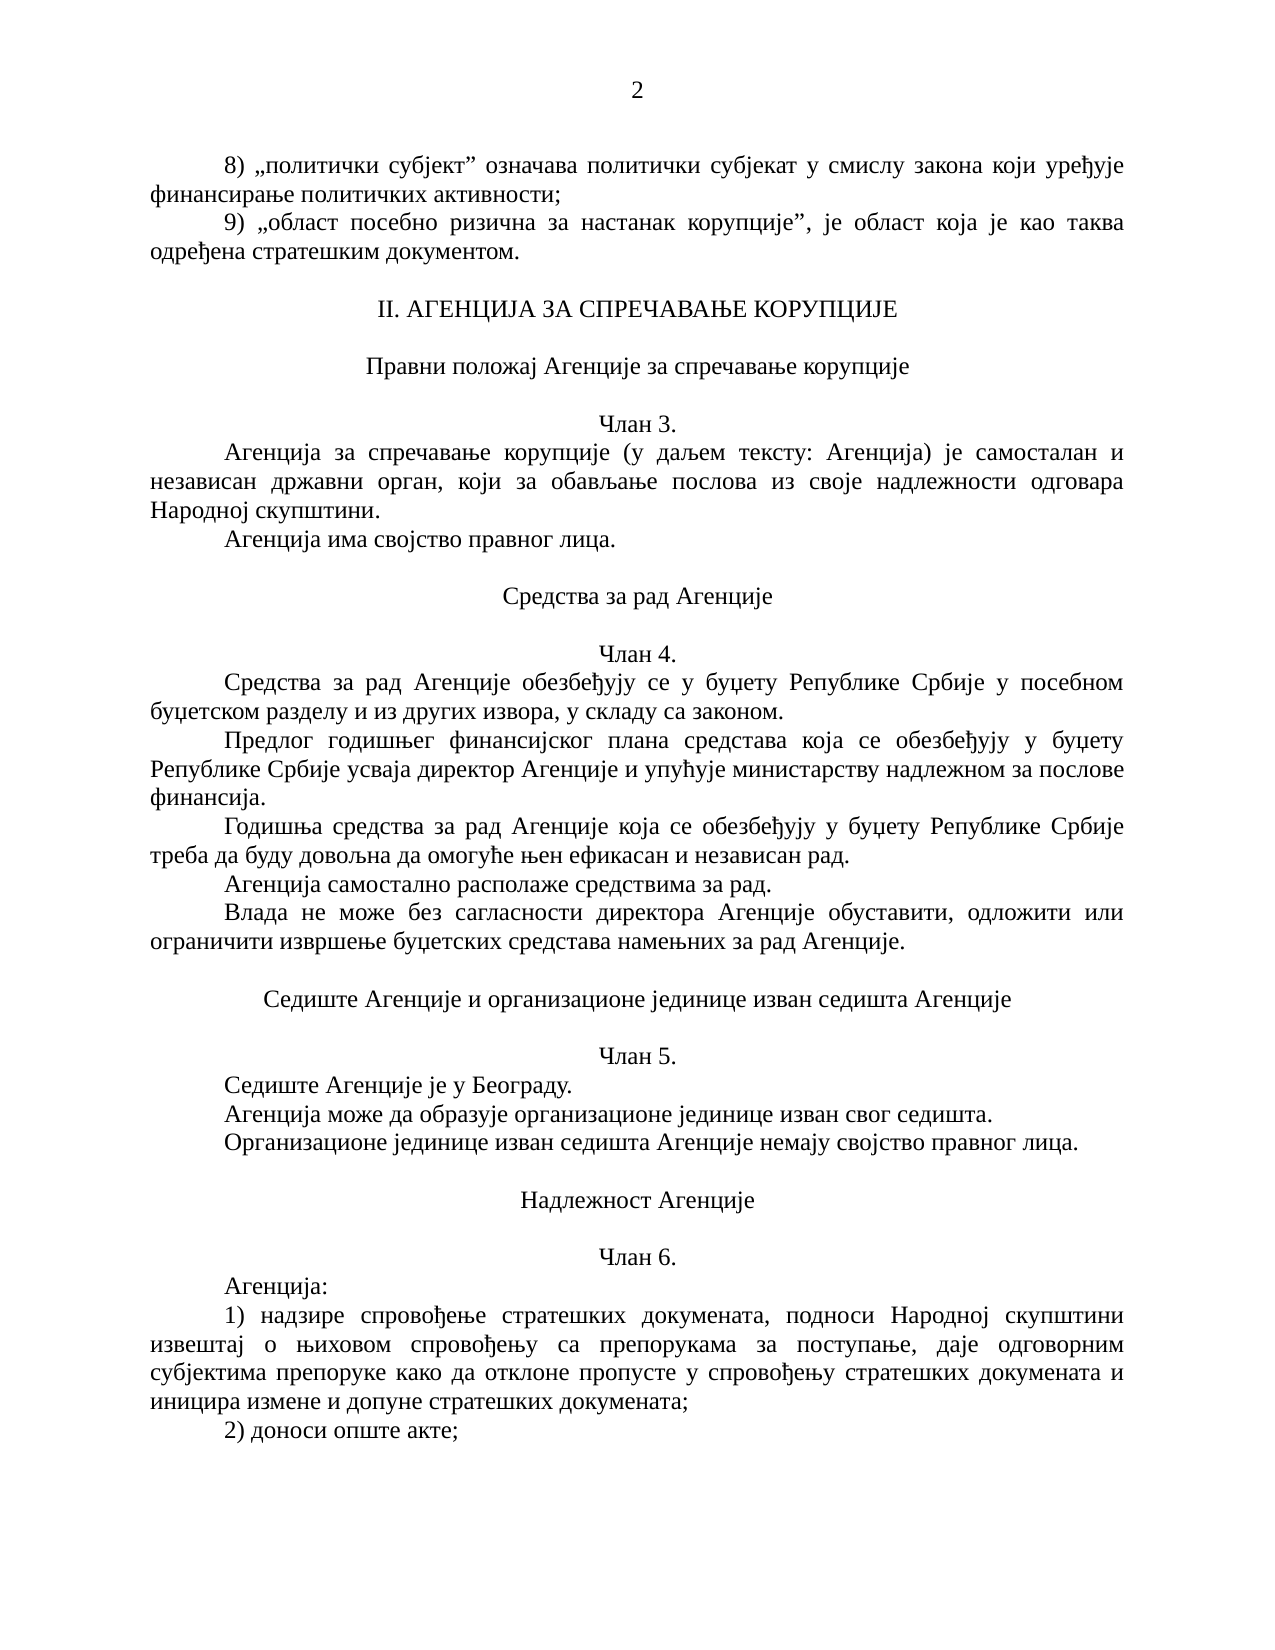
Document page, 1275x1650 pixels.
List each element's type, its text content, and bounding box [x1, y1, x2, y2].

text Агенција: [150, 1271, 1125, 1300]
text Седиште Агенције и организационе јединице изван седишта Агенције [150, 984, 1125, 1012]
text Организационе јединице изван седишта Агенције немају својство правног лица. [150, 1127, 1125, 1156]
text Годишња средства за рад Агенције која се обезбеђују у буџету Републике Србије треба да буду довољна да омогуће њен ефикасан и независан рад. [150, 811, 1125, 869]
text Агенција има својство правног лица. [150, 524, 1125, 552]
text Члан 3. [150, 409, 1125, 437]
text 9) „област посебно ризична за настанак корупције”, је област која је као таква одређена стратешким документом. [150, 207, 1125, 265]
text 2) доноси опште акте; [150, 1415, 1125, 1444]
text Члан 4. [150, 639, 1125, 667]
text Влада не може без сагласности директора Агенције обуставити, одложити или ограничити извршење буџетских средстава намењних за рад Агенције. [150, 897, 1125, 955]
text Члан 5. [150, 1041, 1125, 1070]
text II. АГЕНЦИЈА ЗА СПРЕЧАВАЊЕ КОРУПЦИЈЕ [150, 294, 1125, 322]
text 8) „политички субјект” означава политички субјекат у смислу закона који уређује финансирање политичких активности; [150, 150, 1125, 207]
text Надлежност Агенције [150, 1185, 1125, 1214]
text Агенција самостално располаже средствима за рад. [150, 869, 1125, 897]
text 1) надзире спровођење стратешких докумената, подноси Народној скупштини извештај о њиховом спровођењу са препорукама за поступање, даје одговорним субјектима препоруке како да отклоне пропусте у спровођењу стратешких докумената и иницира измене и допуне стратешких докумената; [150, 1300, 1125, 1415]
text Члан 6. [150, 1242, 1125, 1271]
text Агенција за спречавање корупције (у даљем тексту: Агенција) је самосталан и независан државни орган, који за обављање послова из своје надлежности одговара Народној скупштини. [150, 437, 1125, 524]
text Средства за рад Агенције [150, 581, 1125, 610]
text Седиште Агенције је у Београду. [150, 1070, 1125, 1099]
text Предлог годишњег финансијског плана средстава која се обезбеђују у буџету Републике Србије усваја директор Агенције и упућује министарству надлежном за послове финансија. [150, 725, 1125, 811]
text Средства за рад Агенције обезбеђују се у буџету Републике Србије у посебном буџетском разделу и из других извора, у складу са законом. [150, 667, 1125, 725]
text Правни положај Агенције за спречавање корупције [150, 351, 1125, 380]
text Агенција може да образује организационе јединице изван свог седишта. [150, 1099, 1125, 1127]
